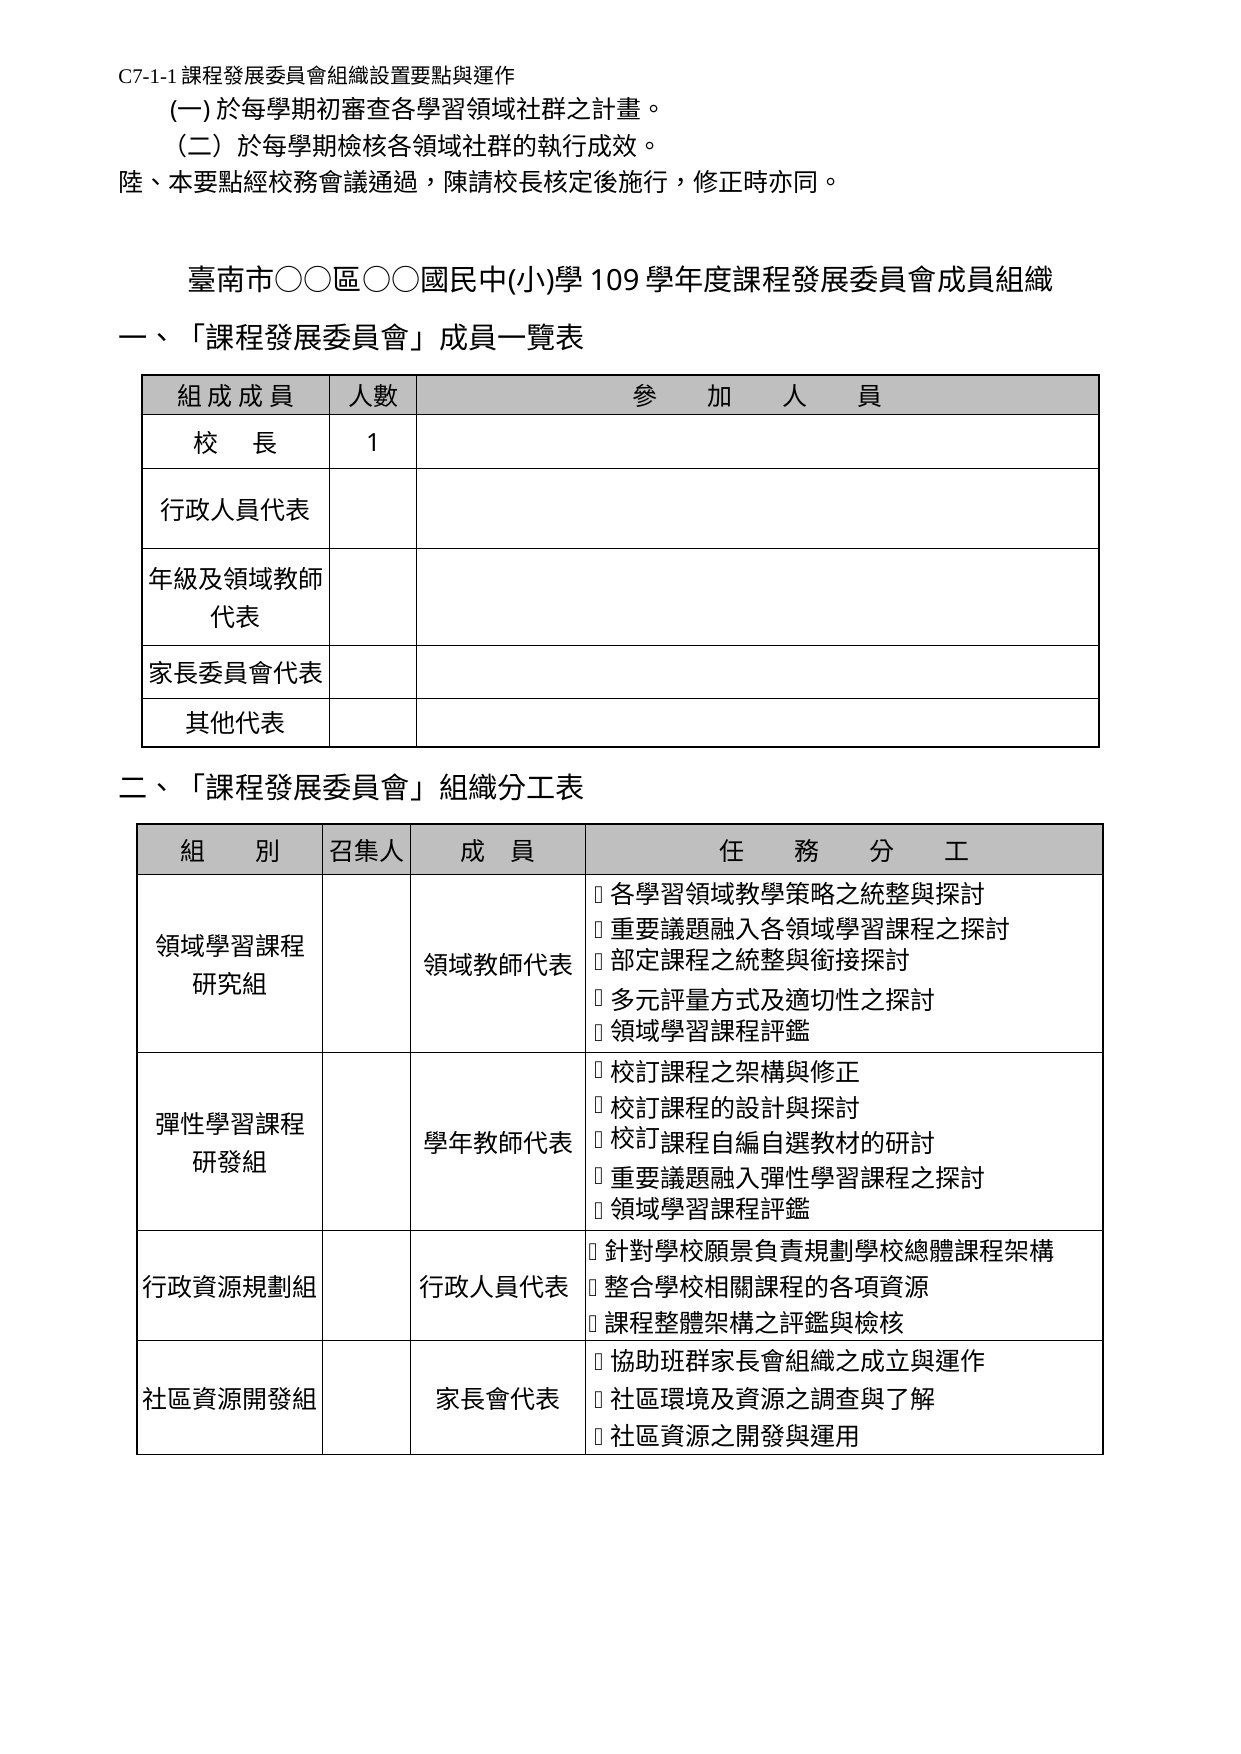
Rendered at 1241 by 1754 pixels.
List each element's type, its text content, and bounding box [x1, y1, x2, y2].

table_cell [323, 1341, 410, 1454]
table_header 召集人 [323, 825, 410, 874]
table_cell 其他代表 [143, 699, 329, 746]
table_cell 領域學習課程 研究組 [138, 875, 322, 1052]
table_cell 行政人員代表 [143, 469, 329, 548]
text 二、「課程發展委員會」組織分工表 [118, 748, 1122, 823]
table_cell [330, 549, 416, 645]
table_cell 學年教師代表 [411, 1053, 585, 1230]
text 一、「課程發展委員會」成員一覽表 [118, 298, 1122, 373]
table_cell [323, 1053, 410, 1230]
table_cell 校 長 [143, 415, 329, 468]
table_cell 行政資源規劃組 [138, 1231, 322, 1340]
table_cell 校訂課程之架構與修正 校訂課程的設計與探討 校訂課程自編自選教材的研討 重要議題融入彈性學習課程之探討 領域學習課程評鑑 [586, 1053, 1102, 1230]
text (一) 於每學期初審查各學習領域社群之計畫。 [118, 90, 1122, 126]
table_cell 家長委員會代表 [143, 646, 329, 697]
table_cell 針對學校願景負責規劃學校總體課程架構 整合學校相關課程的各項資源 課程整體架構之評鑑與檢核 [586, 1231, 1102, 1340]
table_cell 協助班群家長會組織之成立與運作 社區環境及資源之調查與了解 社區資源之開發與運用 [586, 1341, 1102, 1454]
text （二）於每學期檢核各領域社群的執行成效。 [118, 126, 1122, 162]
table_cell [330, 699, 416, 746]
table_header 任 務 分 工 [586, 825, 1102, 874]
table_header 成 員 [411, 825, 585, 874]
table_cell [330, 469, 416, 548]
table_cell [417, 646, 1098, 697]
table_cell 社區資源開發組 [138, 1341, 322, 1454]
table_cell [417, 699, 1098, 746]
table_cell [330, 646, 416, 697]
table_header 人數 [330, 376, 416, 414]
table_cell 各學習領域教學策略之統整與探討 重要議題融入各領域學習課程之探討 部定課程之統整與銜接探討 多元評量方式及適切性之探討 領域學習課程評鑑 [586, 875, 1102, 1052]
text 臺南市○○區○○國民中(小)學109學年度課程發展委員會成員組織 [118, 256, 1122, 298]
table_cell 1 [330, 415, 416, 468]
table_cell 年級及領域教師代表 [143, 549, 329, 645]
table_cell [323, 1231, 410, 1340]
table_cell 家長會代表 [411, 1341, 585, 1454]
table_cell 領域教師代表 [411, 875, 585, 1052]
table_header 組 成 成 員 [143, 376, 329, 414]
table_header 組 別 [138, 825, 322, 874]
table_cell [417, 415, 1098, 468]
text 陸、本要點經校務會議通過，陳請校長核定後施行，修正時亦同。 [118, 162, 1122, 198]
table_cell 行政人員代表 [411, 1231, 585, 1340]
table_cell [417, 549, 1098, 645]
table_header 參 加 人 員 [417, 376, 1098, 414]
table_cell 彈性學習課程 研發組 [138, 1053, 322, 1230]
table_cell [323, 875, 410, 1052]
table_cell [417, 469, 1098, 548]
